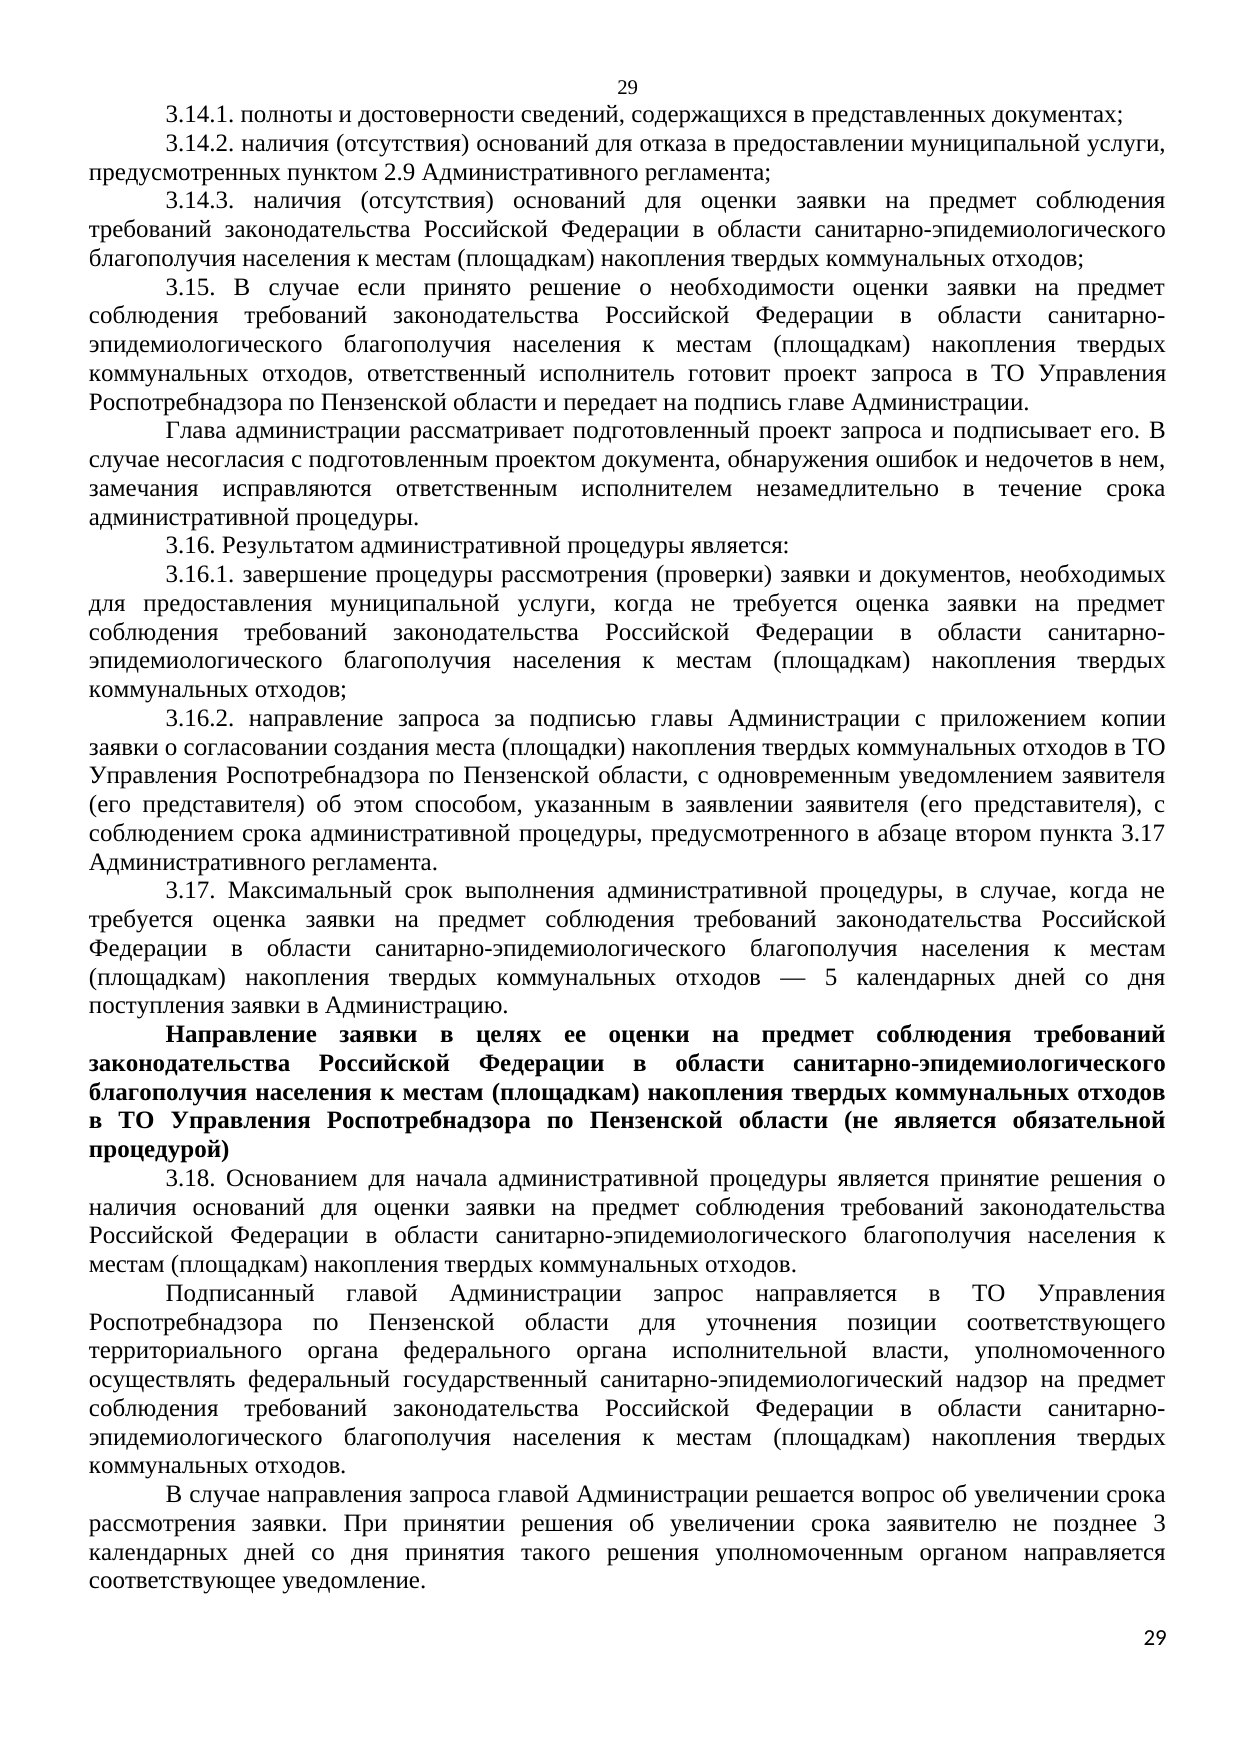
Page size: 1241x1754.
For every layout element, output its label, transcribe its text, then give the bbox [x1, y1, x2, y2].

text Направление заявки в целях ее оценки на предмет соблюдения требований законодательства Российской Федерации в области санитарно-эпидемиологического благополучия населения к местам (площадкам) накопления твердых коммунальных отходов в ТО Управления Роспотребнадзора по Пензенской области (не является обязательной процедурой) [89, 1019, 1166, 1163]
text 3.14.1. полноты и достоверности сведений, содержащихся в представленных документах; [89, 99, 1166, 128]
text В случае направления запроса главой Администрации решается вопрос об увеличении срока рассмотрения заявки. При принятии решения об увеличении срока заявителю не позднее 3 календарных дней со дня принятия такого решения уполномоченным органом направляется соответствующее уведомление. [89, 1479, 1166, 1594]
text 3.15. В случае если принято решение о необходимости оценки заявки на предмет соблюдения требований законодательства Российской Федерации в области санитарно-эпидемиологического благополучия населения к местам (площадкам) накопления твердых коммунальных отходов, ответственный исполнитель готовит проект запроса в ТО Управления Роспотребнадзора по Пензенской области и передает на подпись главе Администрации. [89, 272, 1166, 415]
text 3.14.3. наличия (отсутствия) оснований для оценки заявки на предмет соблюдения требований законодательства Российской Федерации в области санитарно-эпидемиологического благополучия населения к местам (площадкам) накопления твердых коммунальных отходов; [89, 185, 1166, 272]
text 3.16. Результатом административной процедуры является: [89, 530, 1166, 559]
text Подписанный главой Администрации запрос направляется в ТО Управления Роспотребнадзора по Пензенской области для уточнения позиции соответствующего территориального органа федерального органа исполнительной власти, уполномоченного осуществлять федеральный государственный санитарно-эпидемиологический надзор на предмет соблюдения требований законодательства Российской Федерации в области санитарно-эпидемиологического благополучия населения к местам (площадкам) накопления твердых коммунальных отходов. [89, 1278, 1166, 1479]
text Глава администрации рассматривает подготовленный проект запроса и подписывает его. В случае несогласия с подготовленным проектом документа, обнаружения ошибок и недочетов в нем, замечания исправляются ответственным исполнителем незамедлительно в течение срока административной процедуры. [89, 415, 1166, 530]
text 3.18. Основанием для начала административной процедуры является принятие решения о наличия оснований для оценки заявки на предмет соблюдения требований законодательства Российской Федерации в области санитарно-эпидемиологического благополучия населения к местам (площадкам) накопления твердых коммунальных отходов. [89, 1163, 1166, 1278]
text 3.16.2. направление запроса за подписью главы Администрации с приложением копии заявки о согласовании создания места (площадки) накопления твердых коммунальных отходов в ТО Управления Роспотребнадзора по Пензенской области, с одновременным уведомлением заявителя (его представителя) об этом способом, указанным в заявлении заявителя (его представителя), с соблюдением срока административной процедуры, предусмотренного в абзаце втором пункта 3.17 Административного регламента. [89, 703, 1166, 875]
text 3.17. Максимальный срок выполнения административной процедуры, в случае, когда не требуется оценка заявки на предмет соблюдения требований законодательства Российской Федерации в области санитарно-эпидемиологического благополучия населения к местам (площадкам) накопления твердых коммунальных отходов — 5 календарных дней со дня поступления заявки в Администрацию. [89, 875, 1166, 1019]
text 3.16.1. завершение процедуры рассмотрения (проверки) заявки и документов, необходимых для предоставления муниципальной услуги, когда не требуется оценка заявки на предмет соблюдения требований законодательства Российской Федерации в области санитарно-эпидемиологического благополучия населения к местам (площадкам) накопления твердых коммунальных отходов; [89, 559, 1166, 703]
text 3.14.2. наличия (отсутствия) оснований для отказа в предоставлении муниципальной услуги, предусмотренных пунктом 2.9 Административного регламента; [89, 128, 1166, 185]
